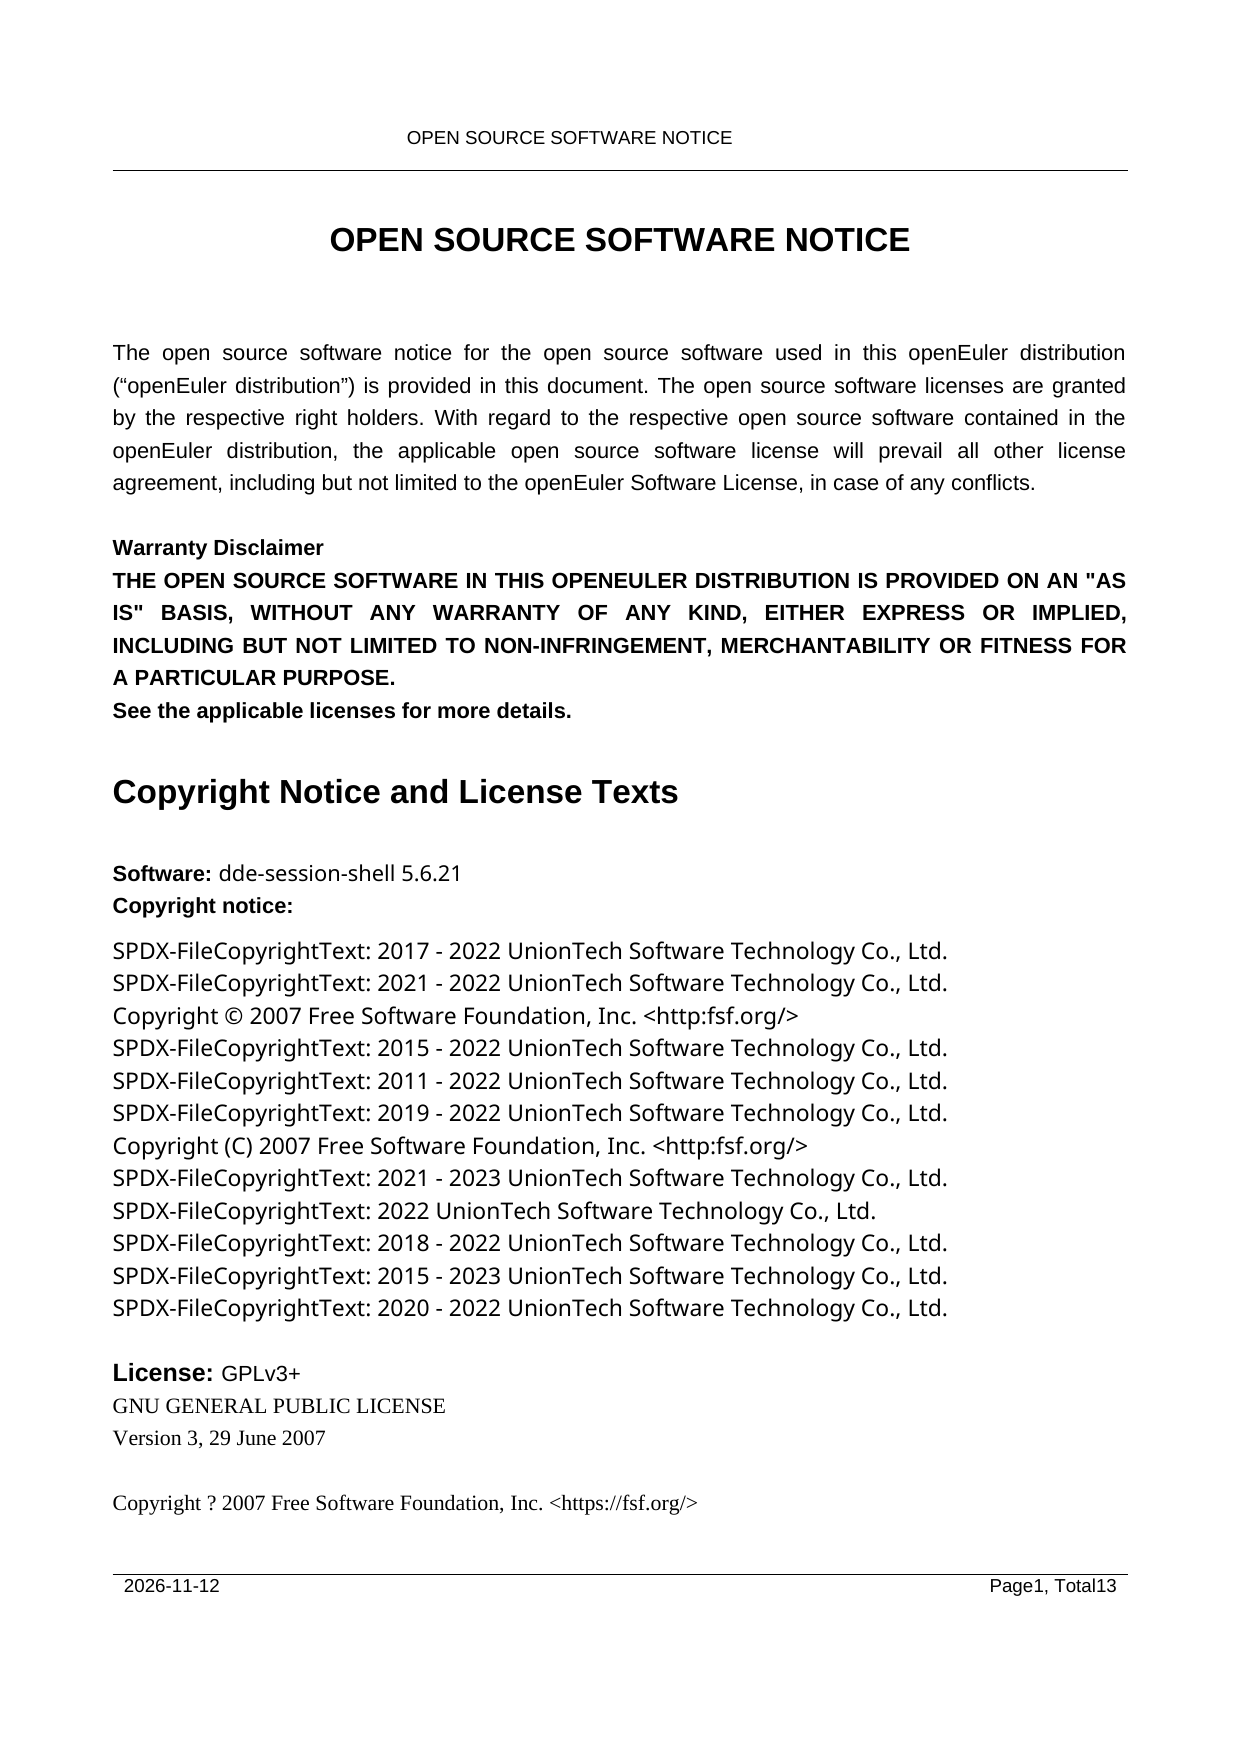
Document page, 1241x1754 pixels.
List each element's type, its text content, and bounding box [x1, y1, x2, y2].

text The open source software notice for the open source software used in this openEuler distribution (“openEuler distribution”) is provided in this document. The open source software licenses are granted by the respective right holders. With regard to the respective open source software contained in the openEuler distribution, the applicable open source software license will prevail all other license agreement, including but not limited to the openEuler Software License, in case of any conflicts. [112, 336, 1128, 499]
text Copyright notice: [112, 889, 1128, 921]
title Software: dde-session-shell 5.6.21 [112, 856, 1128, 889]
text License: GPLv3+ [112, 1356, 1128, 1389]
text Warranty Disclaimer [112, 531, 1128, 564]
text SPDX-FileCopyrightText: 2017 - 2022 UnionTech Software Technology Co., Ltd. SPDX-FileCopyrightText: 2021 - 2022 UnionTech Software Technology Co., Ltd. Copyright © 2007 Free Software Foundation, Inc. <http:fsf.org/> SPDX-FileCopyrightText: 2015 - 2022 UnionTech Software Technology Co., Ltd. SPDX-FileCopyrightText: 2011 - 2022 UnionTech Software Technology Co., Ltd. SPDX-FileCopyrightText: 2019 - 2022 UnionTech Software Technology Co., Ltd. Copyright (C) 2007 Free Software Foundation, Inc. <http:fsf.org/> SPDX-FileCopyrightText: 2021 - 2023 UnionTech Software Technology Co., Ltd. SPDX-FileCopyrightText: 2022 UnionTech Software Technology Co., Ltd. SPDX-FileCopyrightText: 2018 - 2022 UnionTech Software Technology Co., Ltd. SPDX-FileCopyrightText: 2015 - 2023 UnionTech Software Technology Co., Ltd. SPDX-FileCopyrightText: 2020 - 2022 UnionTech Software Technology Co., Ltd. [112, 934, 1128, 1356]
text Copyright Notice and License Texts [112, 759, 1128, 824]
text THE OPEN SOURCE SOFTWARE IN THIS OPENEULER DISTRIBUTION IS PROVIDED ON AN "AS IS" BASIS, WITHOUT ANY WARRANTY OF ANY KIND, EITHER EXPRESS OR IMPLIED, INCLUDING BUT NOT LIMITED TO NON-INFRINGEMENT, MERCHANTABILITY OR FITNESS FOR A PARTICULAR PURPOSE. See the applicable licenses for more details. [112, 564, 1128, 726]
text OPEN SOURCE SOFTWARE NOTICE [112, 206, 1128, 271]
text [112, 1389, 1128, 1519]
